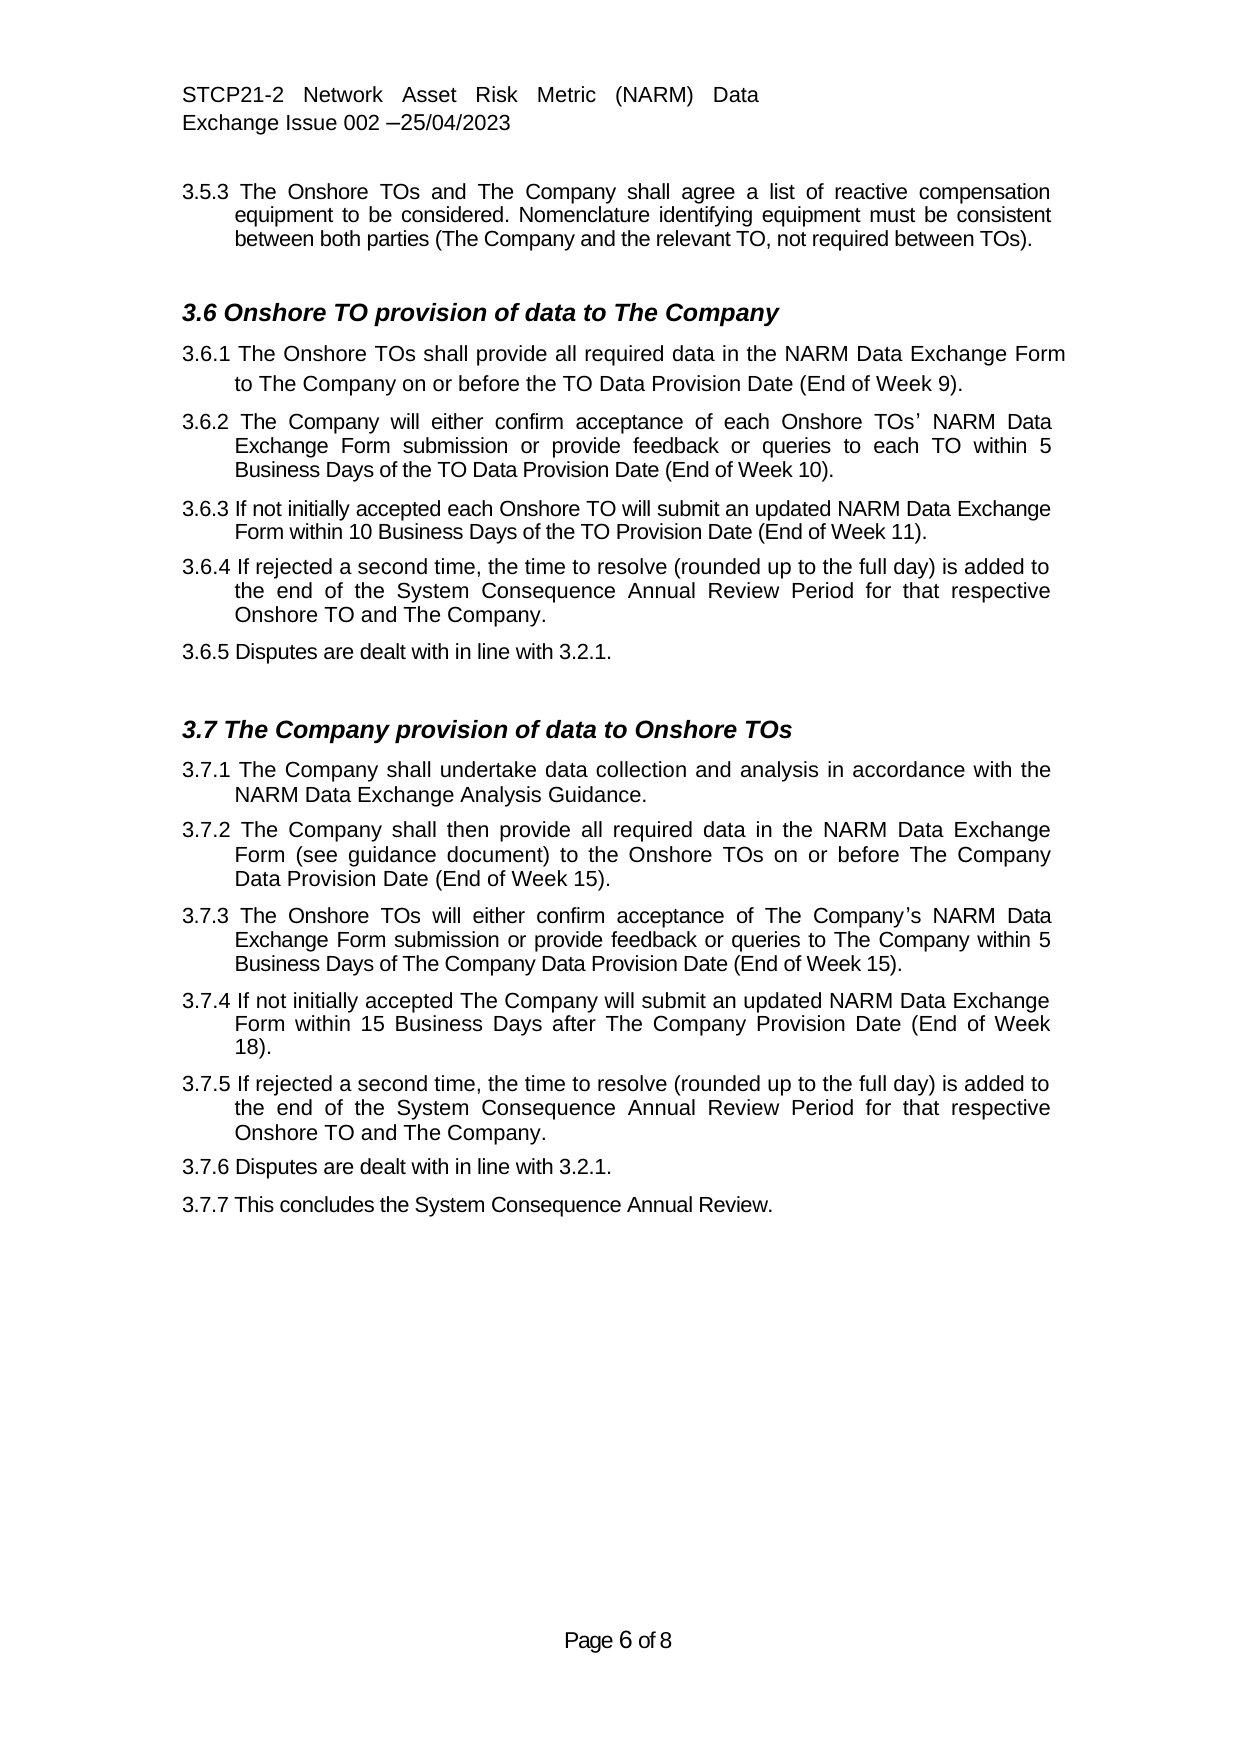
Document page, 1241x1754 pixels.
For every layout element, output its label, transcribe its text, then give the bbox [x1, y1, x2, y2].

text 3.7 The Company provision of data to Onshore TOs [182, 716, 1074, 745]
text 3.5.3 The Onshore TOs and The Company shall agree a list of reactive compensation equipment to be considered. Nomenclature identifying equipment must be consistent between both parties (The Company and the relevant TO, not required between TOs). [182, 181, 1052, 251]
text 3.7.1 The Company shall undertake data collection and analysis in accordance with the NARM Data Exchange Analysis Guidance. [182, 758, 1052, 808]
text 3.6 Onshore TO provision of data to The Company [182, 299, 1074, 328]
text STCP21-2 Network Asset Risk Metric (NARM) Data Exchange Issue 002 –25/04/2023 [182, 79, 759, 136]
text 3.6.2 The Company will either confirm acceptance of each Onshore TOs’ NARM Data Exchange Form submission or provide feedback or queries to each TO within 5 Business Days of the TO Data Provision Date (End of Week 10). [182, 410, 1052, 483]
text 3.6.4 If rejected a second time, the time to resolve (rounded up to the full day) is added to the end of the System Consequence Annual Review Period for that respective Onshore TO and The Company. [182, 555, 1052, 628]
text 3.7.7 This concludes the System Consequence Annual Review. [182, 1192, 1074, 1218]
text 3.6.1 The Onshore TOs shall provide all required data in the NARM Data Exchange Form to The Company on or before the TO Data Provision Date (End of Week 9). [182, 338, 1067, 398]
text 3.6.3 If not initially accepted each Onshore TO will submit an updated NARM Data Exchange Form within 10 Business Days of the TO Provision Date (End of Week 11). [182, 497, 1052, 544]
text 3.7.3 The Onshore TOs will either confirm acceptance of The Company’s NARM Data Exchange Form submission or provide feedback or queries to The Company within 5 Business Days of The Company Data Provision Date (End of Week 15). [182, 904, 1052, 976]
text 3.6.5 Disputes are dealt with in line with 3.2.1. [182, 639, 1074, 664]
text 3.7.5 If rejected a second time, the time to resolve (rounded up to the full day) is added to the end of the System Consequence Annual Review Period for that respective Onshore TO and The Company. [182, 1072, 1052, 1145]
text 3.7.6 Disputes are dealt with in line with 3.2.1. [182, 1154, 1074, 1180]
text 3.7.4 If not initially accepted The Company will submit an updated NARM Data Exchange Form within 15 Business Days after The Company Provision Date (End of Week 18). [182, 990, 1052, 1059]
text 3.7.2 The Company shall then provide all required data in the NARM Data Exchange Form (see guidance document) to the Onshore TOs on or before The Company Data Provision Date (End of Week 15). [182, 818, 1052, 891]
